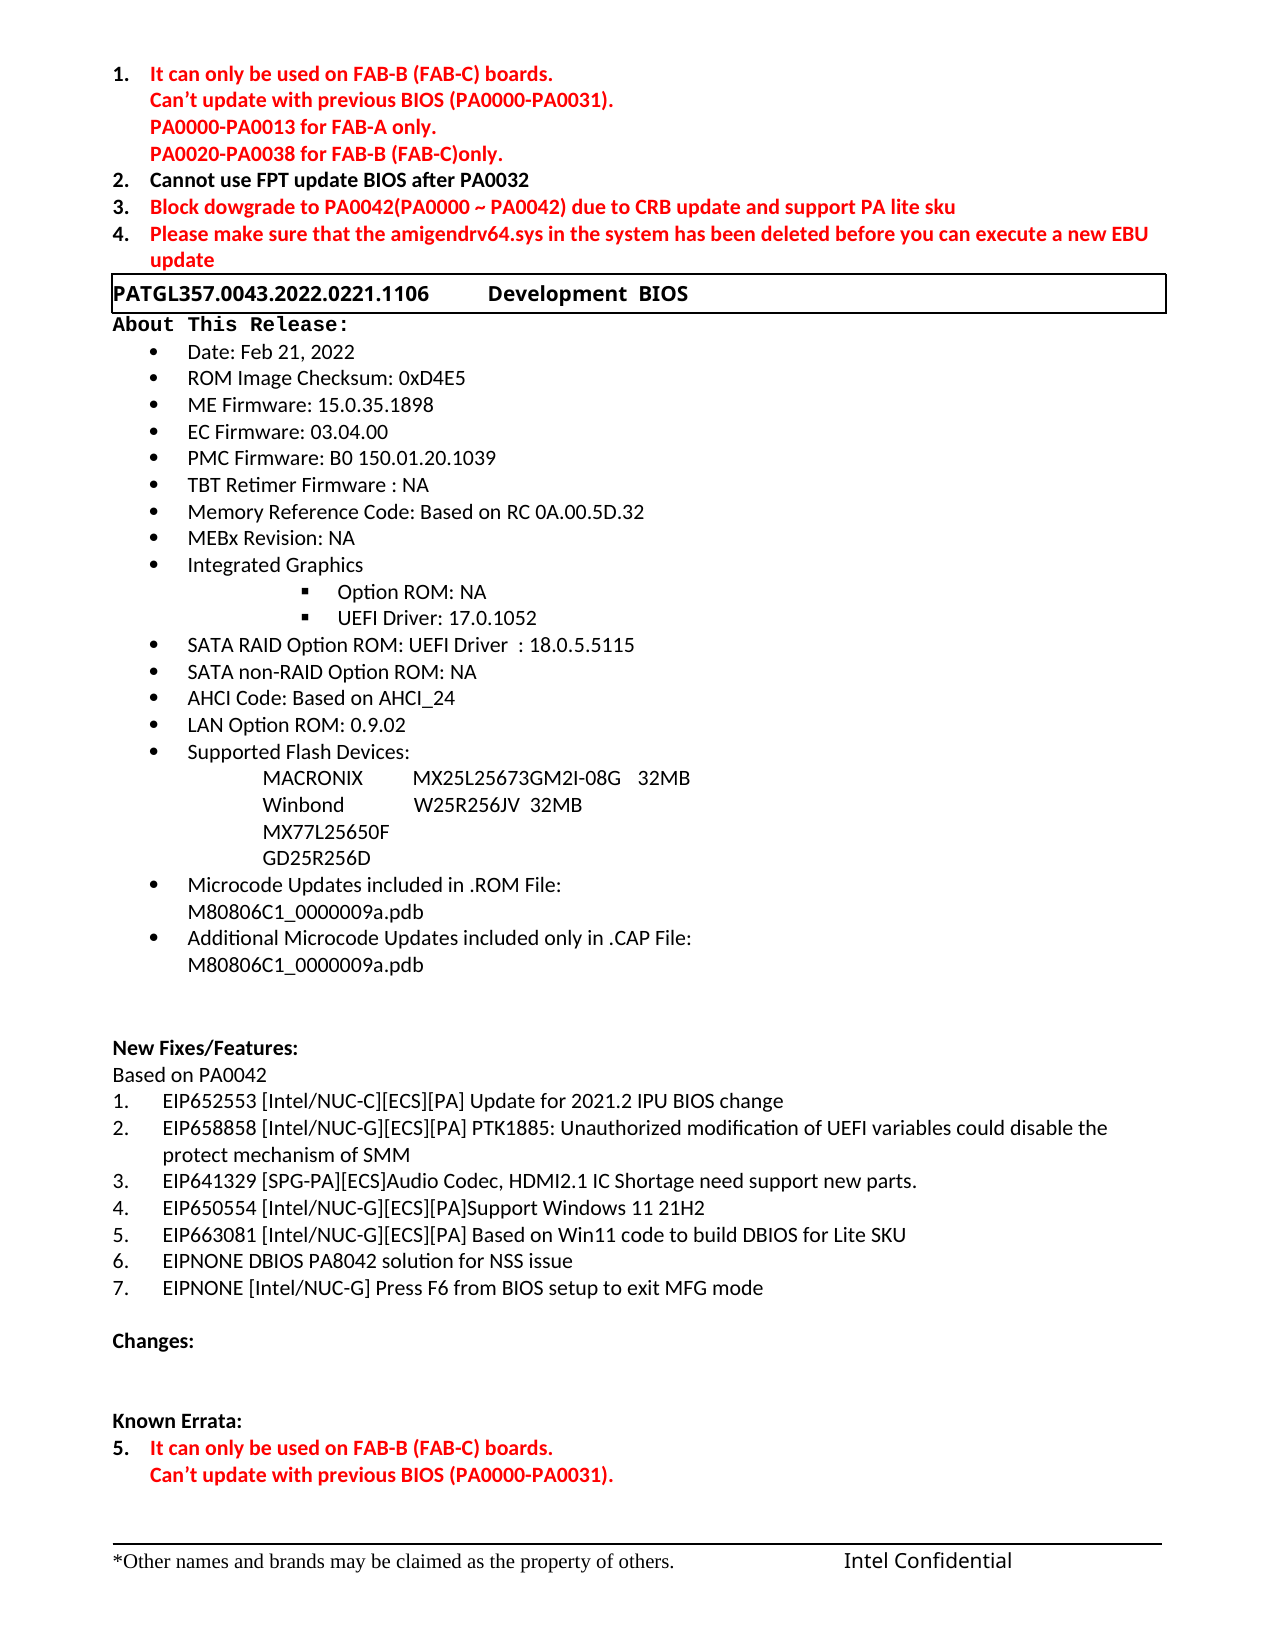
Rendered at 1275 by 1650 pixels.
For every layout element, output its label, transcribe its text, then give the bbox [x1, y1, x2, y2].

list Please make sure that the amigendrv64.sys in the system has been deleted before you can execute a new EBU update [112, 220, 1162, 273]
list Date: Feb 21, 2022 [150, 338, 1162, 364]
list ROM Image Checksum: 0xD4E5 [150, 364, 1162, 391]
list TBT Retimer Firmware : NA [150, 471, 1162, 498]
list SATA non-RAID Option ROM: NA [150, 658, 1162, 684]
list EIP663081 [Intel/NUC-G][ECS][PA] Based on Win11 code to build DBIOS for Lite SKU [112, 1221, 1162, 1248]
text New Fixes/Features: [112, 1034, 1162, 1061]
text PA0000-PA0013 for FAB-A only. [150, 113, 1162, 140]
list Integrated Graphics [150, 551, 1162, 578]
list EIP641329 [SPG-PA][ECS]Audio Codec, HDMI2.1 IC Shortage need support new parts. [112, 1168, 1162, 1194]
text Changes: [112, 1328, 1162, 1354]
list EIPNONE DBIOS PA8042 solution for NSS issue [112, 1248, 1162, 1274]
text Winbond W25R256JV 32MB [262, 791, 1162, 818]
list PMC Firmware: B0 150.01.20.1039 [150, 444, 1162, 471]
list It can only be used on FAB-B (FAB-C) boards. [112, 1434, 1162, 1461]
list EIP658858 [Intel/NUC-G][ECS][PA] PTK1885: Unauthorized modification of UEFI variables could disable the protect mechanism of SMM [112, 1114, 1162, 1168]
list Additional Microcode Updates included only in .CAP File: [150, 924, 1162, 951]
list EIP650554 [Intel/NUC-G][ECS][PA]Support Windows 11 21H2 [112, 1194, 1162, 1221]
text Based on PA0042 [112, 1061, 1162, 1088]
list Supported Flash Devices: [150, 738, 1162, 764]
list Block dowgrade to PA0042(PA0000 ~ PA0042) due to CRB update and support PA lite sku [112, 193, 1162, 220]
list SATA RAID Option ROM: UEFI Driver : 18.0.5.5115 [150, 631, 1162, 658]
text M80806C1_0000009a.pdb [150, 898, 1162, 924]
text PA0020-PA0038 for FAB-B (FAB-C)only. [150, 140, 1162, 167]
list Microcode Updates included in .ROM File: [150, 871, 1162, 898]
text M80806C1_0000009a.pdb [187, 951, 1162, 978]
text GD25R256D [187, 844, 1162, 871]
list Option ROM: NA [300, 578, 1162, 604]
text Can’t update with previous BIOS (PA0000-PA0031). [150, 87, 1162, 113]
text MX77L25650F [187, 818, 1162, 844]
list MEBx Revision: NA [150, 524, 1162, 551]
list ME Firmware: 15.0.35.1898 [150, 391, 1162, 418]
list EIPNONE [Intel/NUC-G] Press F6 from BIOS setup to exit MFG mode [112, 1274, 1162, 1301]
subtitle PATGL357.0043.2022.0221.1106 Development BIOS [113, 275, 1165, 312]
list Cannot use FPT update BIOS after PA0032 [112, 167, 1162, 193]
list EC Firmware: 03.04.00 [150, 418, 1162, 444]
list Memory Reference Code: Based on RC 0A.00.5D.32 [150, 498, 1162, 524]
text About This Release: [112, 314, 1125, 338]
list AHCI Code: Based on AHCI_24 [150, 684, 1162, 711]
list UEFI Driver: 17.0.1052 [300, 604, 1162, 631]
text Known Errata: [112, 1408, 1162, 1434]
list EIP652553 [Intel/NUC-C][ECS][PA] Update for 2021.2 IPU BIOS change [112, 1088, 1162, 1114]
list It can only be used on FAB-B (FAB-C) boards. [112, 60, 1162, 87]
text Can’t update with previous BIOS (PA0000-PA0031). [150, 1461, 1162, 1488]
list LAN Option ROM: 0.9.02 [150, 711, 1162, 738]
text MACRONIX MX25L25673GM2I-08G 32MB [262, 764, 1162, 791]
